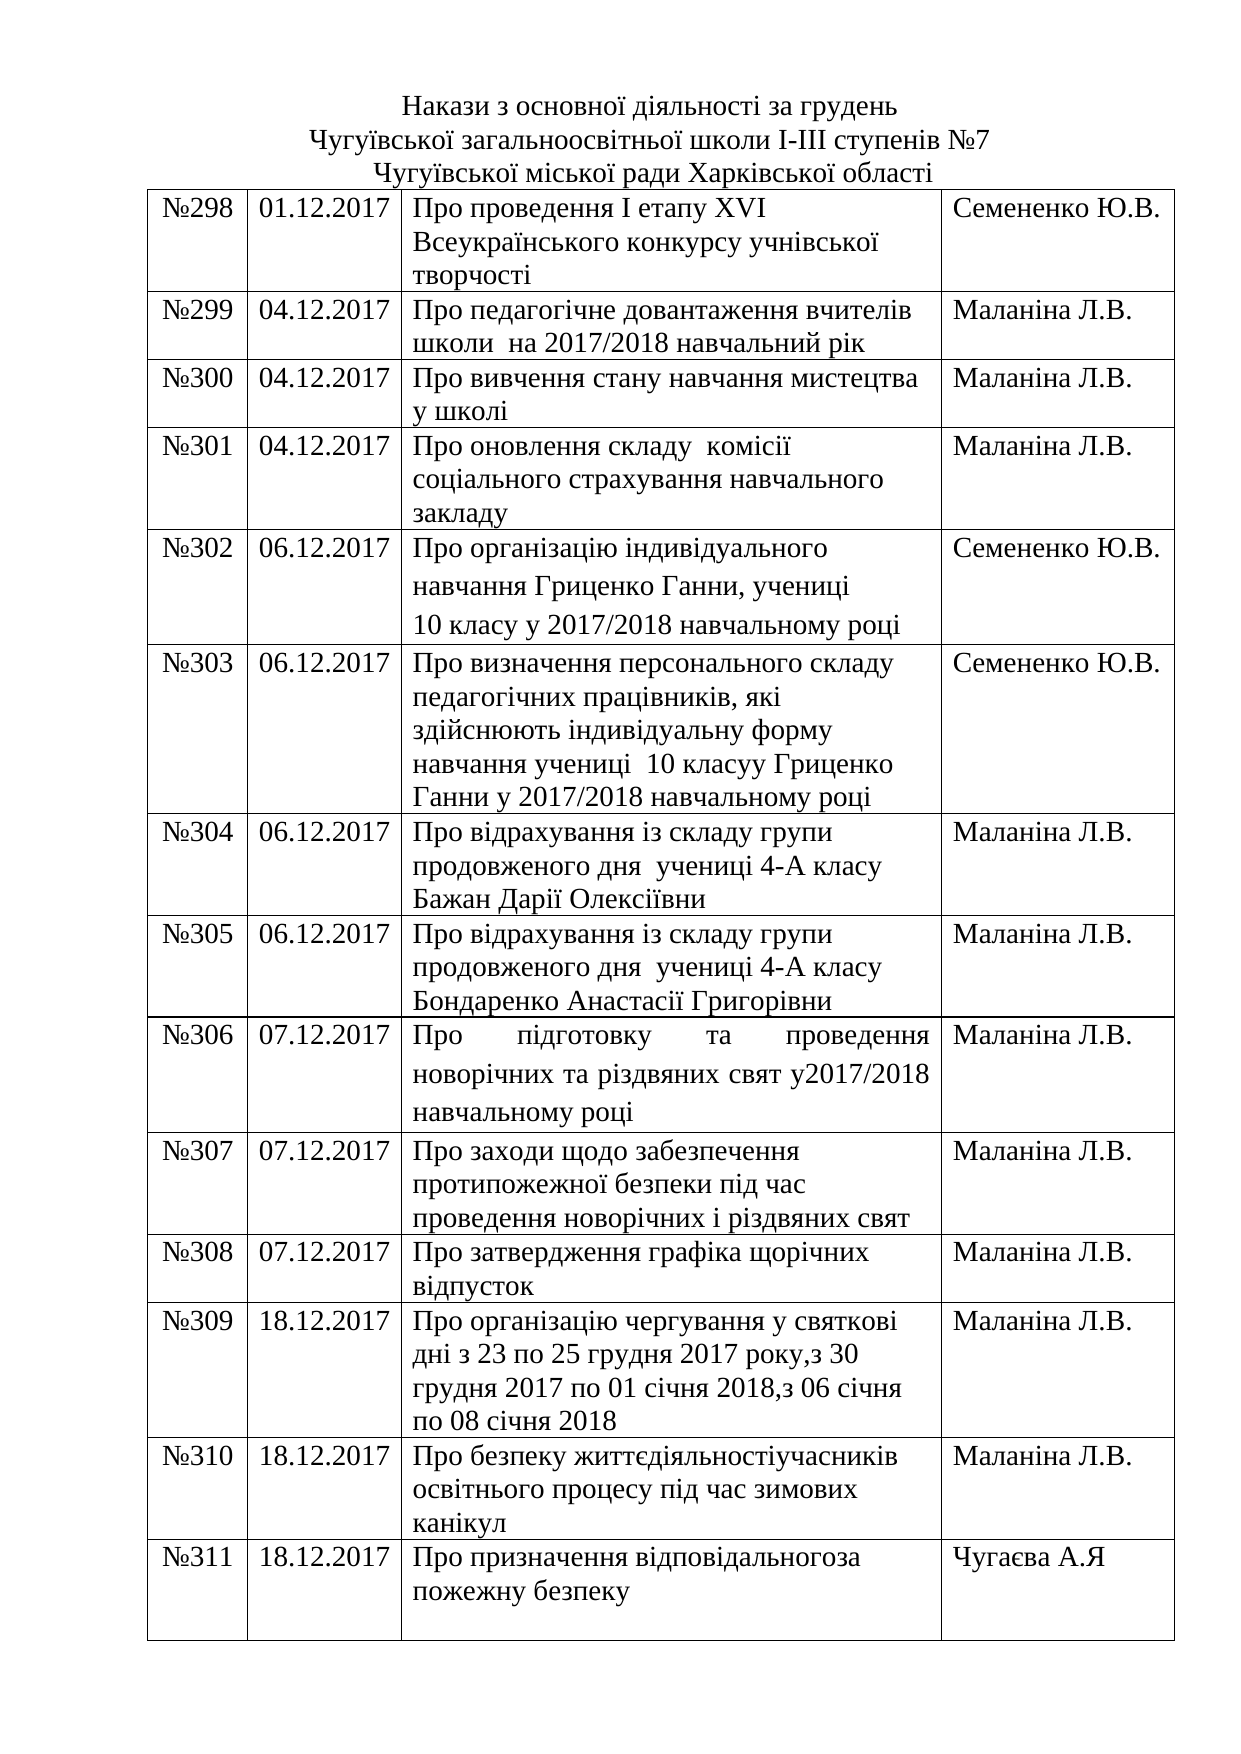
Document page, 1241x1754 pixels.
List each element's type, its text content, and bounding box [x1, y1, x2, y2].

table_cell 04.12.2017 [248, 428, 401, 529]
table_cell Про відрахування із складу групи продовженого дня учениці 4-А класу Бажан Дарії Олексіївни [402, 814, 941, 915]
table_cell №299 [148, 292, 247, 359]
table_cell 06.12.2017 [248, 530, 401, 644]
table_cell 06.12.2017 [248, 916, 401, 1016]
table_header №298 [148, 190, 247, 291]
table_cell 18.12.2017 [248, 1303, 401, 1437]
table_cell Чугаєва А.Я [942, 1540, 1174, 1640]
table_cell Про організацію індивідуального навчання Гриценко Ганни, учениці 10 класу у 2017/2018 навчальному році [402, 530, 941, 644]
table_cell Про підготовку та проведення новорічних та різдвяних свят у2017/2018 навчальному році [402, 1018, 941, 1132]
table_cell Маланіна Л.В. [942, 360, 1174, 427]
table_cell №300 [148, 360, 247, 427]
table_cell №303 [148, 645, 247, 813]
table_header Про проведення І етапу ХVІ Всеукраїнського конкурсу учнівської творчості [402, 190, 941, 291]
table_cell Маланіна Л.В. [942, 814, 1174, 915]
table_cell Про організацію чергування у святкові дні з 23 по 25 грудня 2017 року,з 30 грудня 2017 по 01 січня 2018,з 06 січня по 08 січня 2018 [402, 1303, 941, 1437]
table_cell Про заходи щодо забезпечення протипожежної безпеки під час проведення новорічних і різдвяних свят [402, 1133, 941, 1233]
table_header 01.12.2017 [248, 190, 401, 291]
table_header Семененко Ю.В. [942, 190, 1174, 291]
table_cell Про безпеку життєдіяльностіучасників освітнього процесу під час зимових канікул [402, 1438, 941, 1538]
table_cell №311 [148, 1540, 247, 1640]
table_cell Маланіна Л.В. [942, 1303, 1174, 1437]
table_cell Про педагогічне довантаження вчителів школи на 2017/2018 навчальний рік [402, 292, 941, 359]
table_cell Про оновлення складу комісії соціального страхування навчального закладу [402, 428, 941, 529]
table_cell №310 [148, 1438, 247, 1538]
table_cell 06.12.2017 [248, 645, 401, 813]
table_cell №301 [148, 428, 247, 529]
table_cell 07.12.2017 [248, 1133, 401, 1233]
table_cell 07.12.2017 [248, 1018, 401, 1132]
table_cell 06.12.2017 [248, 814, 401, 915]
text Чугуївської міської ради Харківської області [148, 156, 1152, 189]
table_cell №305 [148, 916, 247, 1016]
table_cell 04.12.2017 [248, 360, 401, 427]
table_cell 18.12.2017 [248, 1438, 401, 1538]
table_cell Маланіна Л.В. [942, 1133, 1174, 1233]
table_cell Семененко Ю.В. [942, 645, 1174, 813]
table_cell 07.12.2017 [248, 1235, 401, 1302]
table_cell №306 [148, 1018, 247, 1132]
table_cell Про вивчення стану навчання мистецтва у школі [402, 360, 941, 427]
table_cell 18.12.2017 [248, 1540, 401, 1640]
table_cell 04.12.2017 [248, 292, 401, 359]
table_cell Про призначення відповідальногоза пожежну безпеку [402, 1540, 941, 1640]
table_cell Маланіна Л.В. [942, 1018, 1174, 1132]
table_cell Маланіна Л.В. [942, 1235, 1174, 1302]
table_cell Про затвердження графіка щорічних відпусток [402, 1235, 941, 1302]
text Накази з основної діяльності за грудень [148, 88, 1152, 122]
table_cell Маланіна Л.В. [942, 916, 1174, 1016]
table_cell Семененко Ю.В. [942, 530, 1174, 644]
table_cell Маланіна Л.В. [942, 1438, 1174, 1538]
table_cell №304 [148, 814, 247, 915]
table_cell №307 [148, 1133, 247, 1233]
table_cell Маланіна Л.В. [942, 292, 1174, 359]
table_cell №308 [148, 1235, 247, 1302]
text Чугуївської загальноосвітньої школи І-ІІІ ступенів №7 [148, 122, 1152, 156]
table_cell №309 [148, 1303, 247, 1437]
table_cell №302 [148, 530, 247, 644]
table_cell Про визначення персонального складу педагогічних працівників, які здійснюють індивідуальну форму навчання учениці 10 класуу Гриценко Ганни у 2017/2018 навчальному році [402, 645, 941, 813]
table_cell Маланіна Л.В. [942, 428, 1174, 529]
table_cell Про відрахування із складу групи продовженого дня учениці 4-А класу Бондаренко Анастасії Григорівни [402, 916, 941, 1016]
